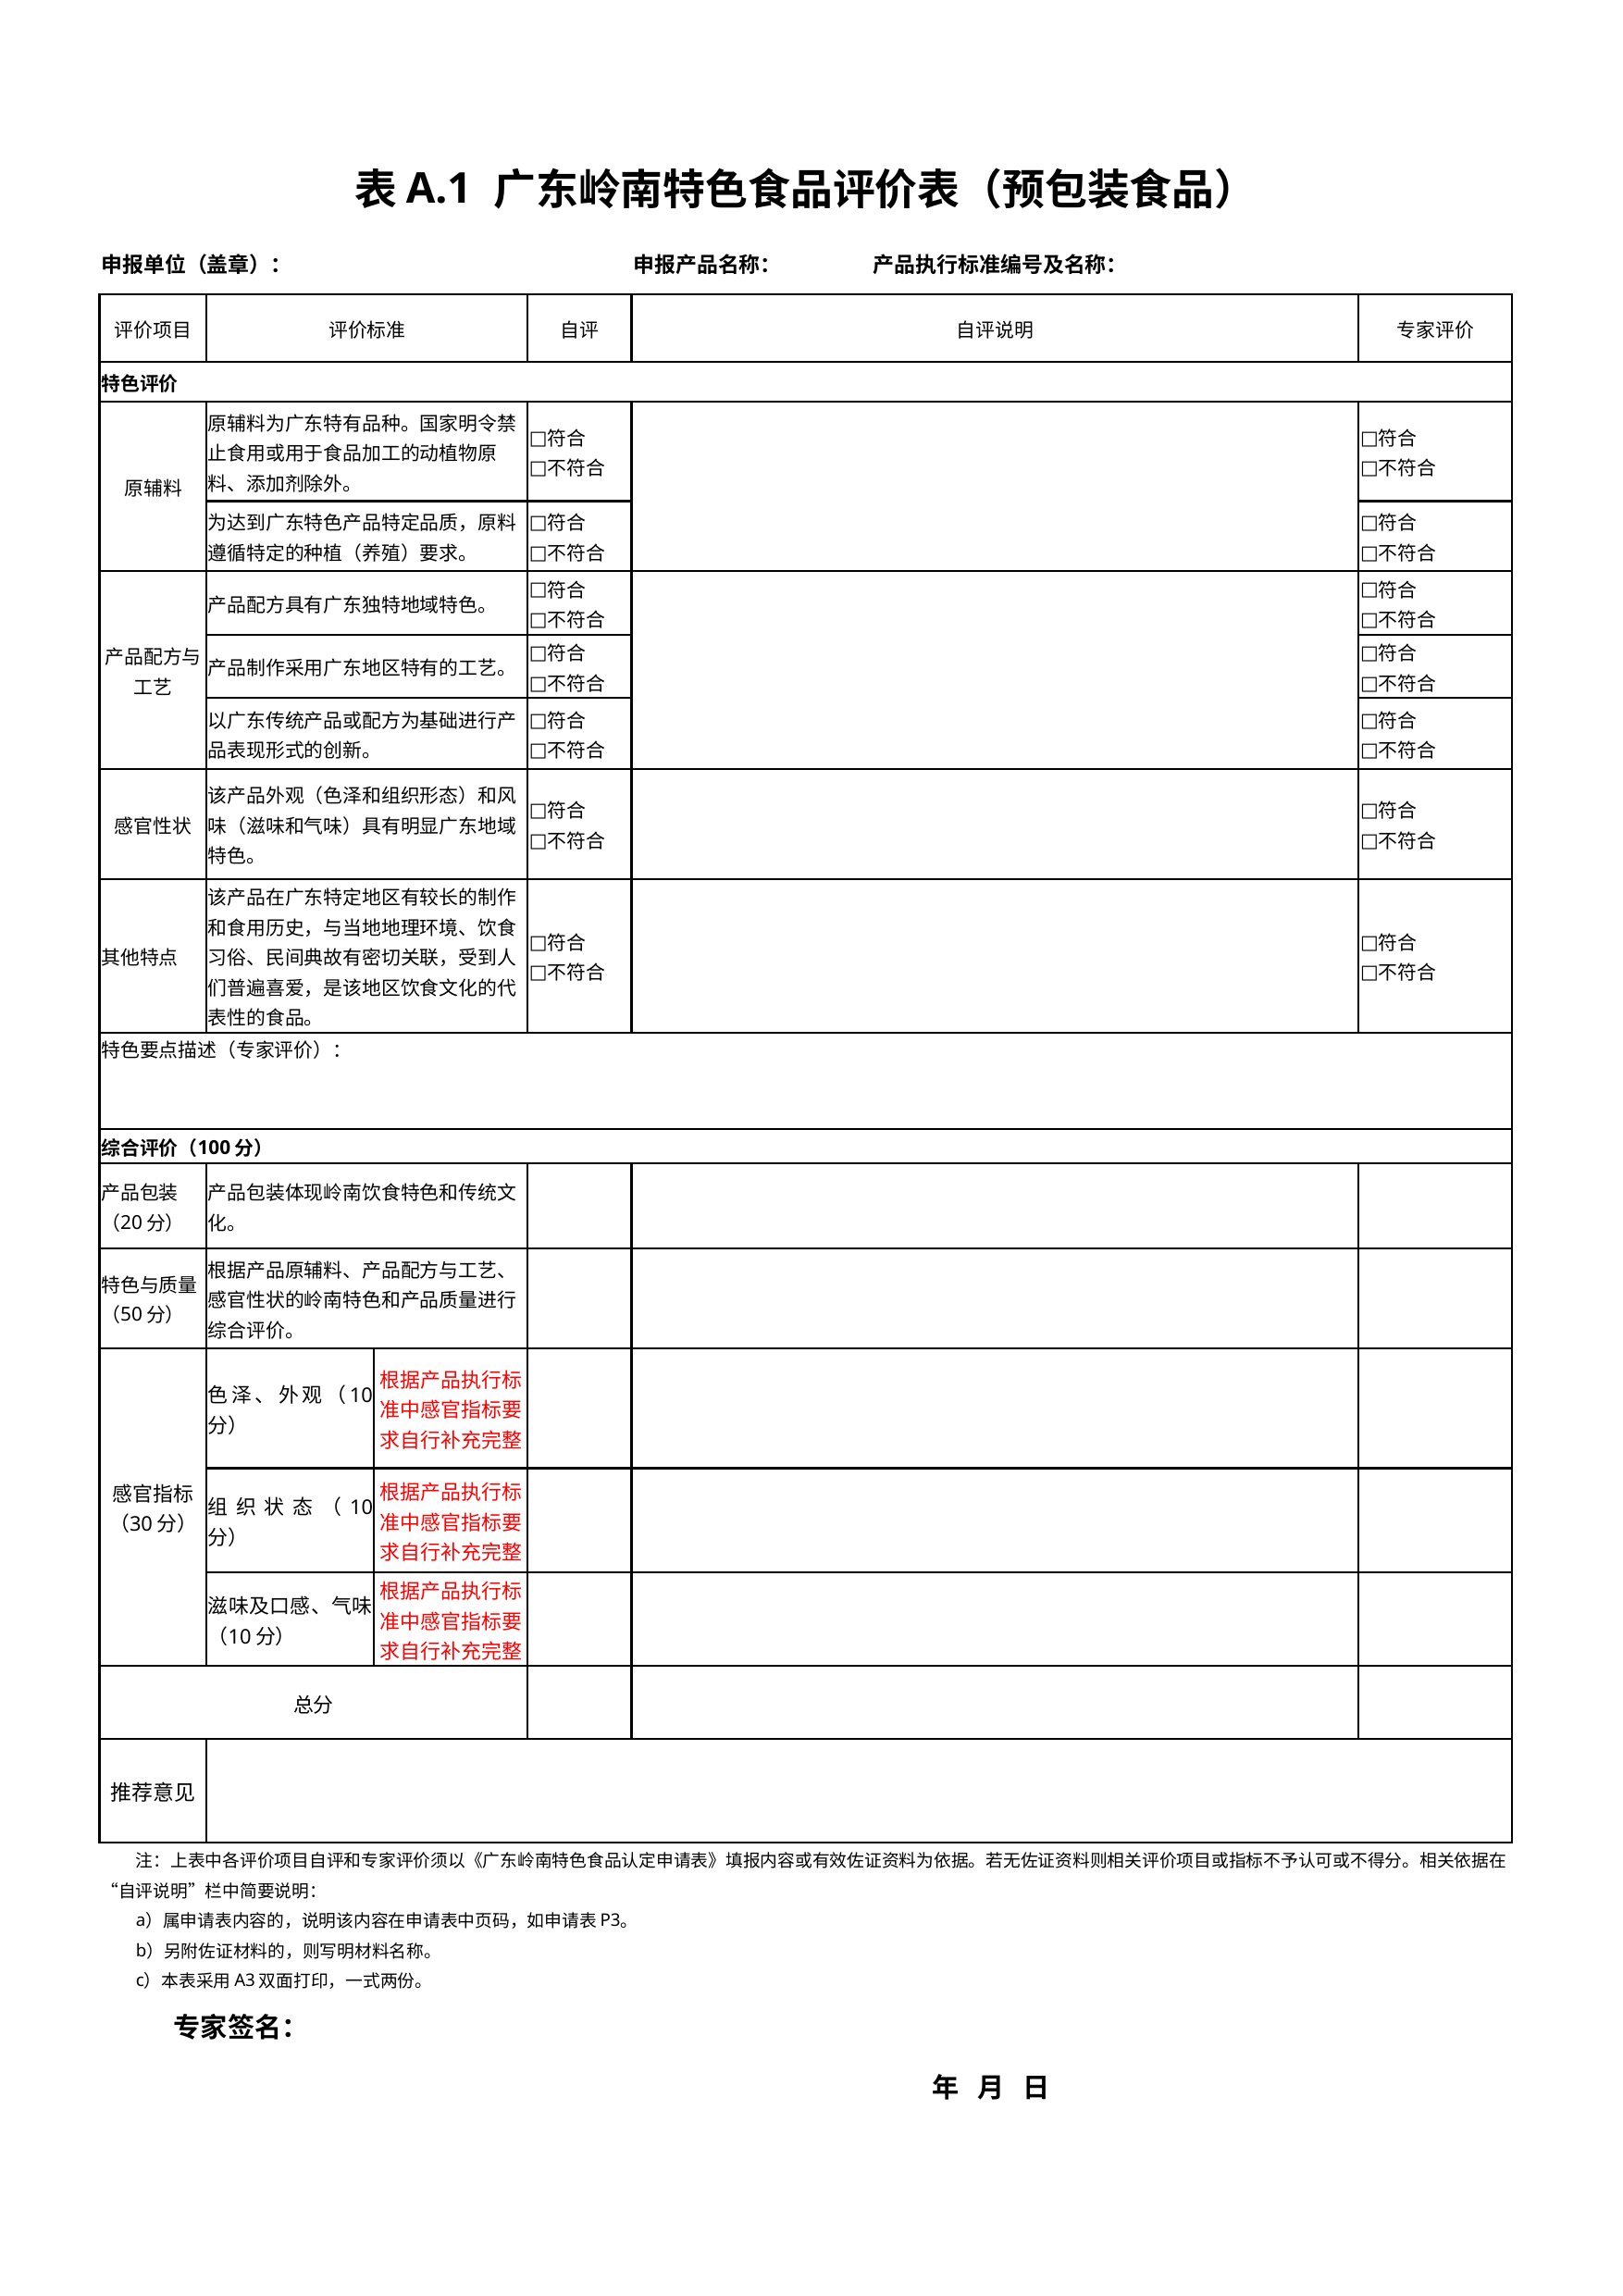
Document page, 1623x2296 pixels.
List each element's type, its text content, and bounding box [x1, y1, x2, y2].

table_cell [633, 880, 1357, 1032]
table_cell 自评说明 [633, 295, 1357, 361]
table_cell 注：上表中各评价项目自评和专家评价须以《广东岭南特色食品认定申请表》填报内容或有效佐证资料为依据。若无佐证资料则相关评价项目或指标不予认可或不得分。相关依据在“自评说明”栏中简要说明： a）属申请表内容的，说明该内容在申请表中页码，如申请表P3。 b）另附佐证材料的，则写明材料名称。 c）本表采用A3双面打印，一式两份。 [100, 1843, 1512, 1995]
table_cell □符合 □不符合 [528, 572, 630, 633]
table_cell 产品包装体现岭南饮食特色和传统文化。 [207, 1164, 527, 1247]
table_cell 特色与质量 （50分） [101, 1249, 205, 1347]
table_cell □符合 □不符合 [528, 770, 630, 877]
table_cell 产品配方具有广东独特地域特色。 [207, 572, 527, 633]
table_cell 综合评价（100分） [101, 1130, 1511, 1162]
table_cell 专家评价 [1359, 295, 1511, 361]
table_cell 滋味及口感、气味（10分） [207, 1573, 373, 1665]
table_cell 产品包装（20分） [101, 1164, 205, 1247]
table_header 表A.1 广东岭南特色食品评价表（预包装食品） [100, 140, 1512, 231]
table_cell 自评 [528, 295, 630, 361]
table_cell 总分 [101, 1667, 527, 1738]
table_cell 产品配方与工艺 [101, 572, 205, 768]
table_cell [633, 403, 1357, 570]
table_cell 原辅料为广东特有品种。国家明令禁止食用或用于食品加工的动植物原料、添加剂除外。 [207, 403, 527, 500]
table_cell [1359, 1164, 1511, 1247]
table_cell □符合 □不符合 [528, 636, 630, 697]
table_cell 根据产品原辅料、产品配方与工艺、感官性状的岭南特色和产品质量进行综合评价。 [207, 1249, 527, 1347]
table_cell 感官性状 [101, 770, 205, 877]
table_cell □符合 □不符合 [1359, 880, 1511, 1032]
table_cell [633, 572, 1357, 768]
table_cell [528, 1573, 630, 1665]
table_cell [1359, 1667, 1511, 1738]
text 年 月 日 [173, 2055, 1449, 2116]
table_cell 评价标准 [207, 295, 527, 361]
table_cell 产品制作采用广东地区特有的工艺。 [207, 636, 527, 697]
table_cell □符合 □不符合 [528, 699, 630, 768]
table_cell 原辅料 [101, 403, 205, 570]
table_cell 为达到广东特色产品特定品质，原料遵循特定的种植（养殖）要求。 [207, 503, 527, 570]
table_cell □符合 □不符合 [1359, 770, 1511, 877]
table_cell [633, 1349, 1357, 1467]
table_cell 根据产品执行标准中感官指标要求自行补充完整 [375, 1349, 527, 1467]
table_cell [633, 1667, 1357, 1738]
table_cell [633, 770, 1357, 877]
table_cell □符合 □不符合 [1359, 699, 1511, 768]
table_cell [528, 1667, 630, 1738]
table_cell 特色评价 [101, 363, 1511, 401]
table_cell 申报产品名称： 产品执行标准编号及名称： [632, 231, 1512, 293]
table_cell [633, 1164, 1357, 1247]
table_cell 以广东传统产品或配方为基础进行产品表现形式的创新。 [207, 699, 527, 768]
table_cell [528, 1249, 630, 1347]
table_cell 特色要点描述（专家评价）： [101, 1034, 1511, 1128]
table_cell □符合 □不符合 [1359, 503, 1511, 570]
table_cell 申报单位（盖章）： [100, 231, 631, 293]
table_cell [528, 1470, 630, 1571]
table_cell 推荐意见 [101, 1740, 205, 1842]
table_cell 根据产品执行标准中感官指标要求自行补充完整 [375, 1573, 527, 1665]
table_cell 评价项目 [101, 295, 205, 361]
table_cell 该产品外观（色泽和组织形态）和风味（滋味和气味）具有明显广东地域特色。 [207, 770, 527, 877]
text 专家签名： [173, 1995, 1449, 2055]
table_cell □符合 □不符合 [528, 880, 630, 1032]
table_cell □符合 □不符合 [528, 403, 630, 500]
table_cell 该产品在广东特定地区有较长的制作和食用历史，与当地地理环境、饮食习俗、民间典故有密切关联，受到人们普遍喜爱，是该地区饮食文化的代表性的食品。 [207, 880, 527, 1032]
table_cell 其他特点 [101, 880, 205, 1032]
table_cell 根据产品执行标准中感官指标要求自行补充完整 [375, 1470, 527, 1571]
table_cell □符合 □不符合 [1359, 403, 1511, 500]
table_cell □符合 □不符合 [1359, 636, 1511, 697]
table_cell 感官指标（30分） [101, 1349, 205, 1665]
table_cell [207, 1740, 1511, 1842]
table_cell [633, 1470, 1357, 1571]
table_cell □符合 □不符合 [528, 503, 630, 570]
table_cell [528, 1349, 630, 1467]
table_cell [528, 1164, 630, 1247]
table_cell [1359, 1249, 1511, 1347]
table_cell □符合 □不符合 [1359, 572, 1511, 633]
table_cell 组织状态（10分） [207, 1470, 373, 1571]
table_cell 色泽、外观（10分） [207, 1349, 373, 1467]
table_cell [1359, 1349, 1511, 1467]
table_cell [633, 1573, 1357, 1665]
table_cell [1359, 1573, 1511, 1665]
table_cell [1359, 1470, 1511, 1571]
table_cell [633, 1249, 1357, 1347]
